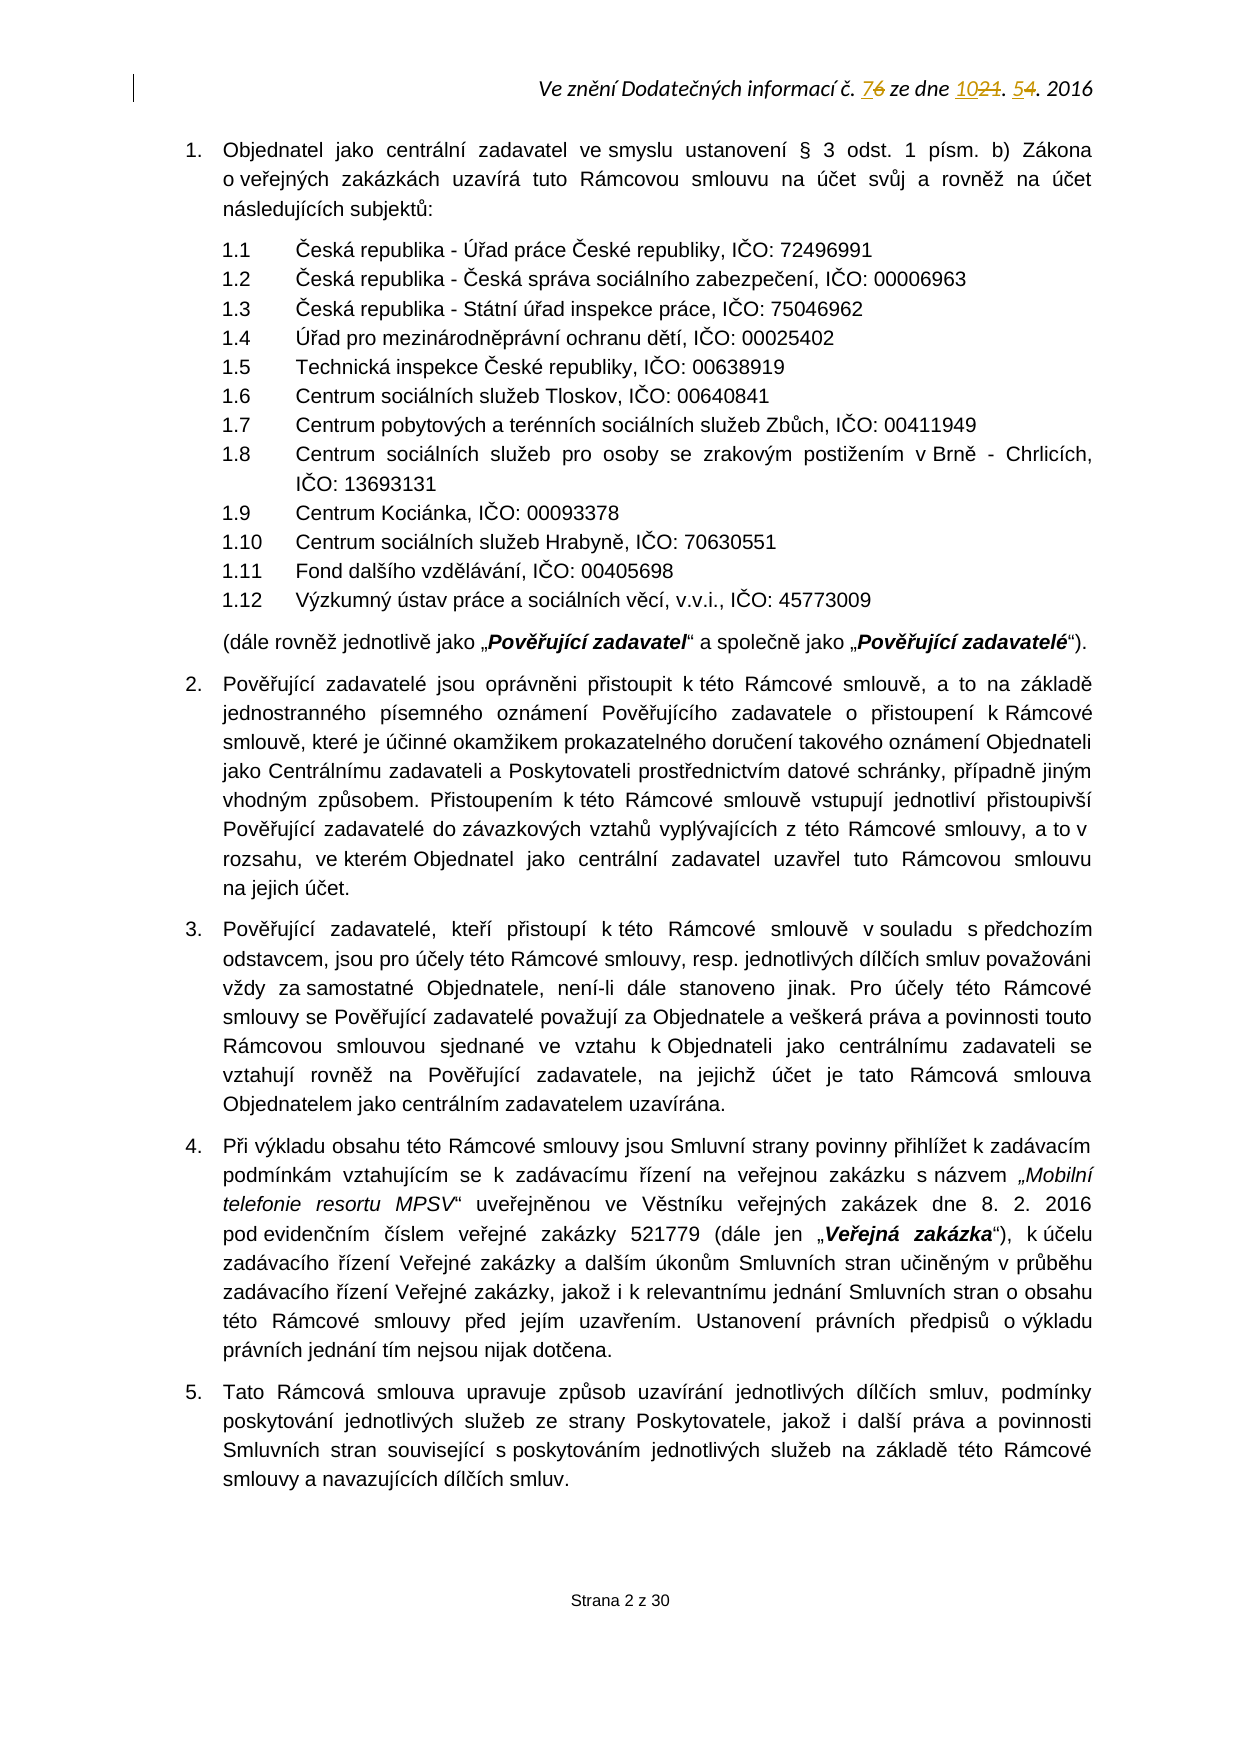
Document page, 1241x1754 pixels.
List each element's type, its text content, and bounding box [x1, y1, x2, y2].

list Česká republika - Státní úřad inspekce práce, IČO: 75046962 [222, 291, 1093, 320]
list Česká republika - Úřad práce České republiky, IČO: 72496991 [222, 233, 1093, 262]
list Centrum Kociánka, IČO: 00093378 [222, 495, 1093, 524]
list Pověřující zadavatelé, kteří přistoupí k této Rámcové smlouvě v souladu s předchozím odstavcem, jsou pro účely této Rámcové smlouvy, resp. jednotlivých dílčích smluv považováni vždy za samostatné Objednatele, není-li dále stanoveno jinak. Pro účely této Rámcové smlouvy se Pověřující zadavatelé považují za Objednatele a veškerá práva a povinnosti touto Rámcovou smlouvou sjednané ve vztahu k Objednateli jako centrálnímu zadavateli se vztahují rovněž na Pověřující zadavatele, na jejichž účet je tato Rámcová smlouva Objednatelem jako centrálním zadavatelem uzavírána. [185, 912, 1093, 1116]
list Tato Rámcová smlouva upravuje způsob uzavírání jednotlivých dílčích smluv, podmínky poskytování jednotlivých služeb ze strany Poskytovatele, jakož i další práva a povinnosti Smluvních stran související s poskytováním jednotlivých služeb na základě této Rámcové smlouvy a navazujících dílčích smluv. [185, 1374, 1093, 1491]
list Úřad pro mezinárodněprávní ochranu dětí, IČO: 00025402 [222, 320, 1093, 349]
list Centrum sociálních služeb Tloskov, IČO: 00640841 [222, 379, 1093, 408]
list Objednatel jako centrální zadavatel ve smyslu ustanovení § 3 odst. 1 písm. b) Zákona o veřejných zakázkách uzavírá tuto Rámcovou smlouvu na účet svůj a rovněž na účet následujících subjektů: [185, 133, 1093, 220]
list Centrum sociálních služeb Hrabyně, IČO: 70630551 [222, 524, 1093, 554]
list Česká republika - Česká správa sociálního zabezpečení, IČO: 00006963 [222, 262, 1093, 291]
list Technická inspekce České republiky, IČO: 00638919 [222, 349, 1093, 379]
list Pověřující zadavatelé jsou oprávněni přistoupit k této Rámcové smlouvě, a to na základě jednostranného písemného oznámení Pověřujícího zadavatele o přistoupení k Rámcové smlouvě, které je účinné okamžikem prokazatelného doručení takového oznámení Objednateli jako Centrálnímu zadavateli a Poskytovateli prostřednictvím datové schránky, případně jiným vhodným způsobem. Přistoupením k této Rámcové smlouvě vstupují jednotliví přistoupivší Pověřující zadavatelé do závazkových vztahů vyplývajících z této Rámcové smlouvy, a to v rozsahu, ve kterém Objednatel jako centrální zadavatel uzavřel tuto Rámcovou smlouvu na jejich účet. [185, 666, 1093, 899]
list Centrum sociálních služeb pro osoby se zrakovým postižením v Brně - Chrlicích, IČO: 13693131 [222, 437, 1093, 495]
list Při výkladu obsahu této Rámcové smlouvy jsou Smluvní strany povinny přihlížet k zadávacím podmínkám vztahujícím se k zadávacímu řízení na veřejnou zakázku s názvem „Mobilní telefonie resortu MPSV“ uveřejněnou ve Věstníku veřejných zakázek dne 8. 2. 2016 pod evidenčním číslem veřejné zakázky 521779 (dále jen „Veřejná zakázka“), k účelu zadávacího řízení Veřejné zakázky a dalším úkonům Smluvních stran učiněným v průběhu zadávacího řízení Veřejné zakázky, jakož i k relevantnímu jednání Smluvních stran o obsahu této Rámcové smlouvy před jejím uzavřením. Ustanovení právních předpisů o výkladu právních jednání tím nejsou nijak dotčena. [185, 1129, 1093, 1362]
list Fond dalšího vzdělávání, IČO: 00405698 [222, 554, 1093, 583]
list Výzkumný ústav práce a sociálních věcí, v.v.i., IČO: 45773009 [222, 583, 1093, 612]
list Centrum pobytových a terénních sociálních služeb Zbůch, IČO: 00411949 [222, 408, 1093, 437]
text (dále rovněž jednotlivě jako „Pověřující zadavatel“ a společně jako „Pověřující zadavatelé“). [223, 624, 1093, 654]
